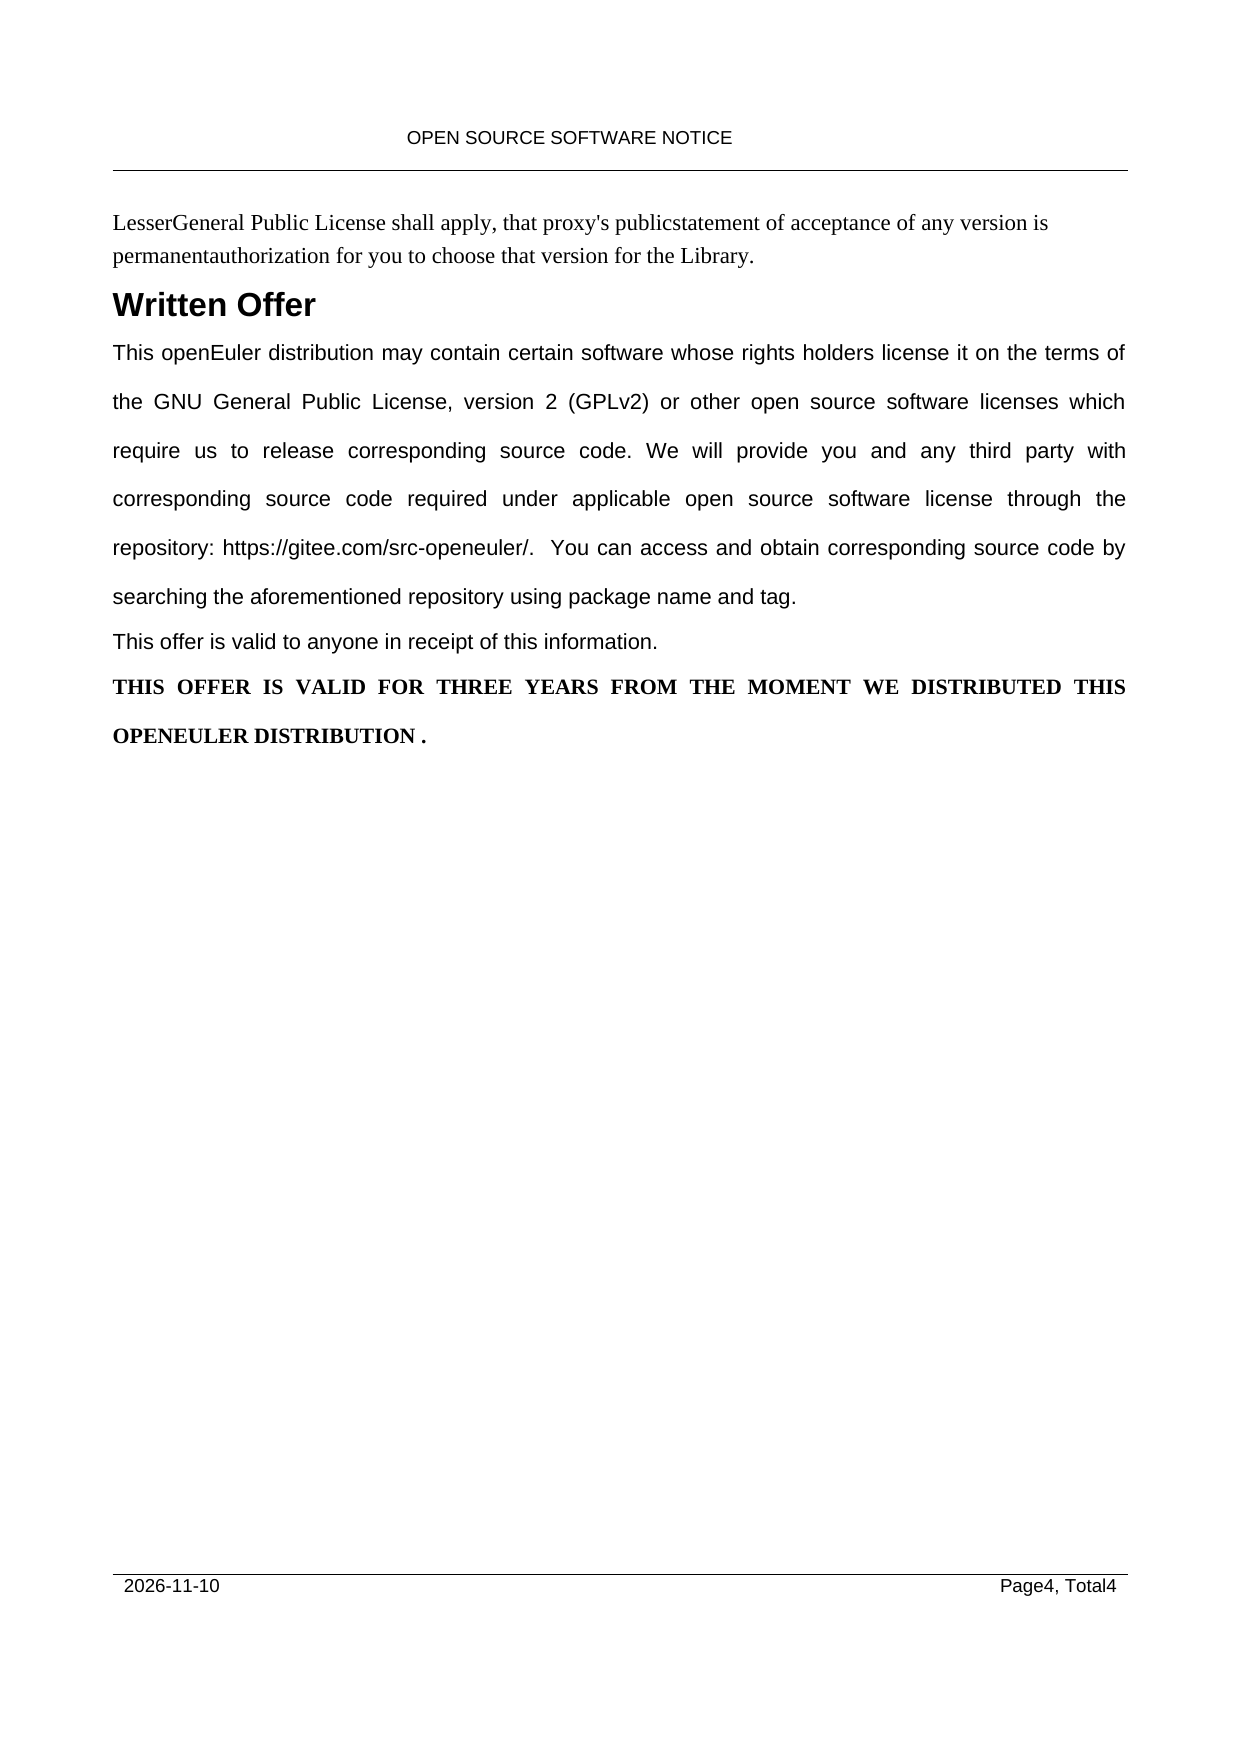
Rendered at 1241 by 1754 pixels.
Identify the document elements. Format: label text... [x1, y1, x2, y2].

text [112, 206, 1128, 271]
text Written Offer [112, 271, 1128, 336]
text THIS OFFER IS VALID FOR THREE YEARS FROM THE MOMENT WE DISTRIBUTED THIS OPENEULER DISTRIBUTION . [112, 670, 1128, 752]
text This offer is valid to anyone in receipt of this information. [112, 625, 1128, 658]
text This openEuler distribution may contain certain software whose rights holders license it on the terms of the GNU General Public License, version 2 (GPLv2) or other open source software licenses which require us to release corresponding source code. We will provide you and any third party with corresponding source code required under applicable open source software license through the repository: https://gitee.com/src-openeuler/. You can access and obtain corresponding source code by searching the aforementioned repository using package name and tag. [112, 336, 1128, 613]
